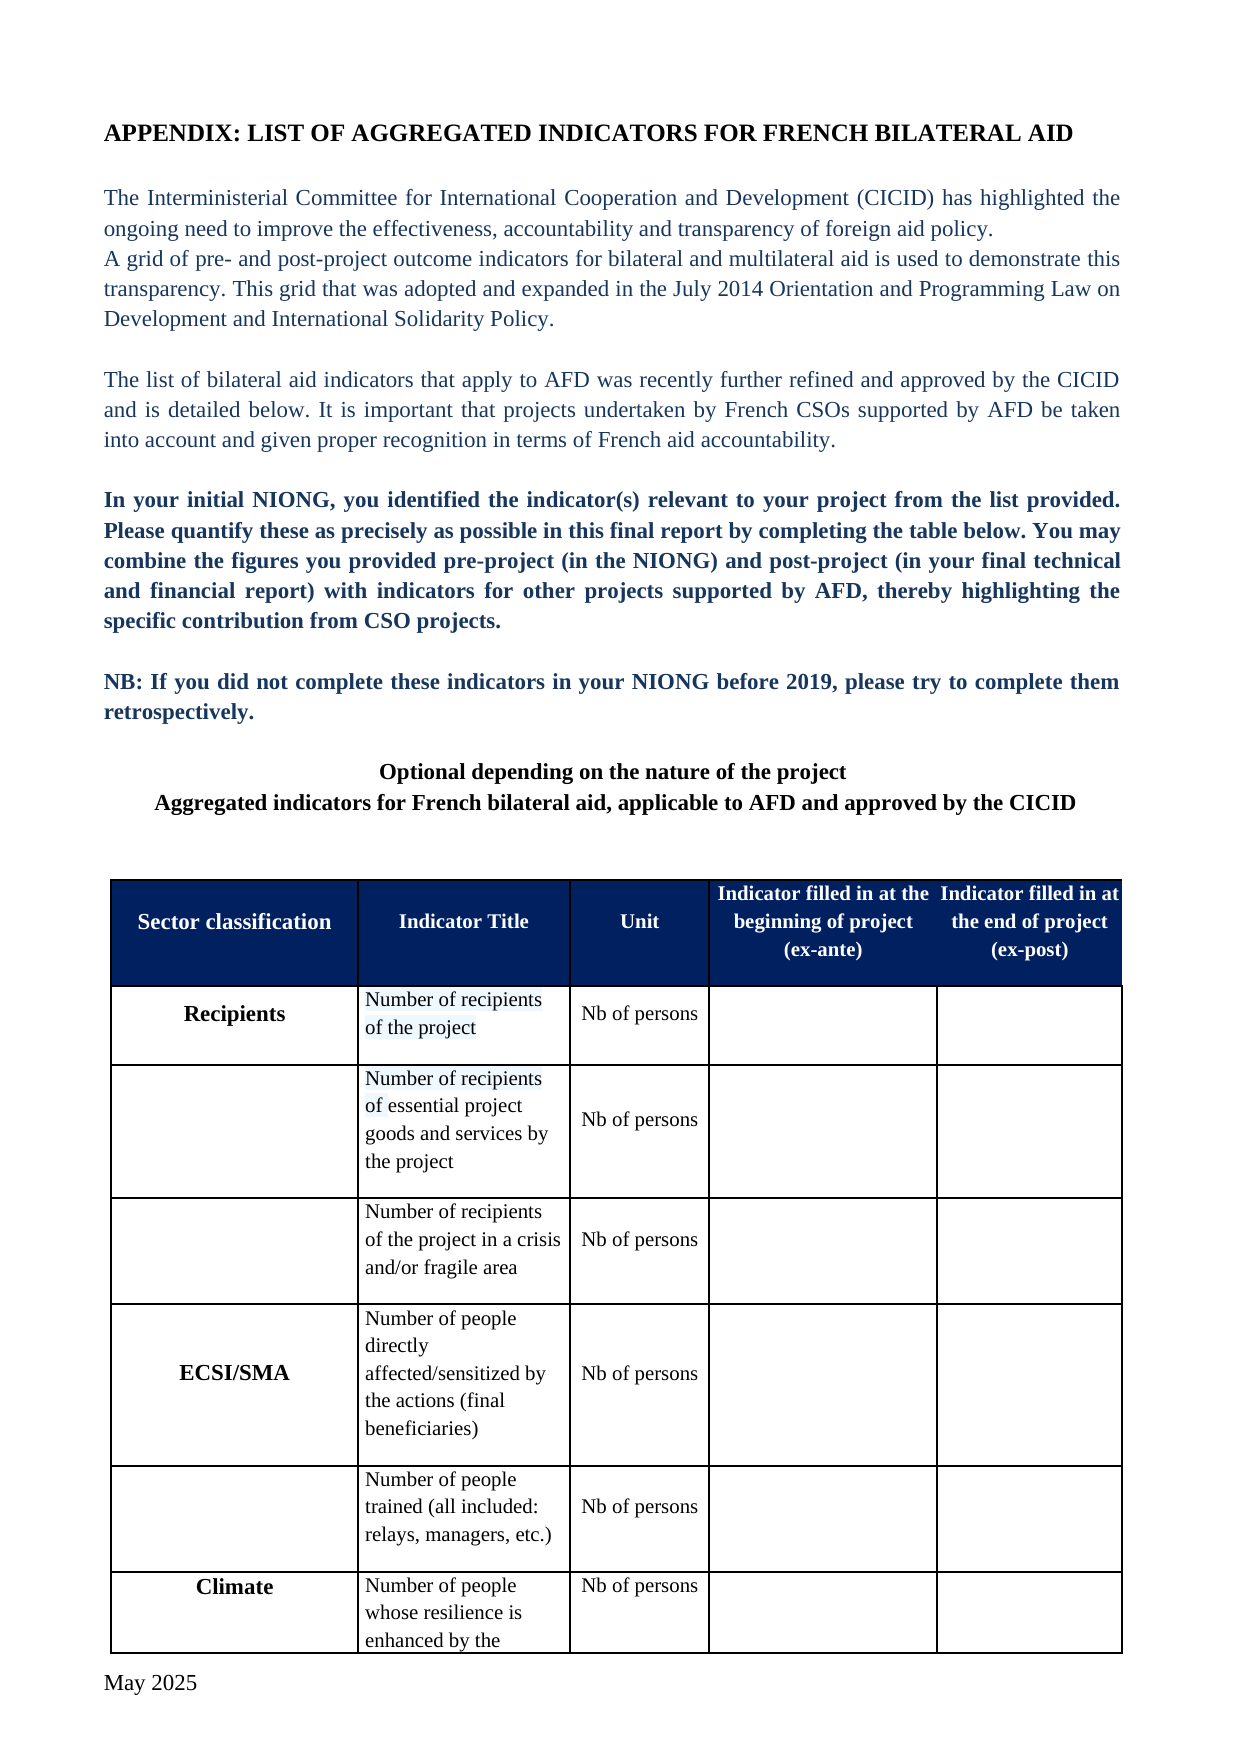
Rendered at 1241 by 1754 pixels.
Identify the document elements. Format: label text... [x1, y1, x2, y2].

table_header Indicator filled in at the end of project (ex-post) [937, 881, 1122, 985]
table_cell [938, 1467, 1121, 1571]
table_cell [938, 987, 1121, 1064]
table_cell Nb of persons [571, 1305, 708, 1464]
table_cell Nb of persons [571, 1467, 708, 1571]
text Aggregated indicators for French bilateral aid, applicable to AFD and approved by the CICID [103, 788, 1122, 815]
table_cell Number of people trained (all included: relays, managers, etc.) [359, 1467, 569, 1571]
table_cell [938, 1199, 1121, 1303]
table_header Indicator Title [359, 881, 569, 985]
table_cell Number of people directly affected/sensitized by the actions (final beneficiaries) [359, 1305, 569, 1464]
table_cell [112, 1467, 357, 1571]
text Optional depending on the nature of the project [103, 758, 1122, 785]
table_cell Number of recipients of essential project goods and services by the project [359, 1066, 569, 1197]
table_cell Nb of persons [571, 1066, 708, 1197]
table_cell [710, 1305, 936, 1464]
text The Interministerial Committee for International Cooperation and Development (CICID) has highlighted the ongoing need to improve the effectiveness, accountability and transparency of foreign aid policy. [103, 184, 1122, 241]
table_cell [938, 1305, 1121, 1464]
table_cell [112, 1199, 357, 1303]
text NB: If you did not complete these indicators in your NIONG before 2019, please try to complete them retrospectively. [103, 668, 1122, 724]
text In your initial NIONG, you identified the indicator(s) relevant to your project from the list provided. Please quantify these as precisely as possible in this final report by completing the table below. You may combine the figures you provided pre-project (in the NIONG) and post-project (in your final technical and financial report) with indicators for other projects supported by AFD, thereby highlighting the specific contribution from CSO projects. [103, 486, 1122, 634]
table_cell Number of recipients of the project in a crisis and/or fragile area [359, 1199, 569, 1303]
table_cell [359, 1573, 569, 1652]
table_header Indicator filled in at the beginning of project (ex-ante) [710, 881, 937, 985]
table_cell [710, 1199, 936, 1303]
table_cell ECSI/SMA [112, 1305, 357, 1464]
table_cell Number of recipients of the project [359, 987, 569, 1064]
table_header Sector classification [112, 881, 357, 985]
table_cell [112, 1066, 357, 1197]
table_cell [710, 987, 936, 1064]
table_cell [710, 1467, 936, 1571]
table_cell Nb of persons [571, 1199, 708, 1303]
table_header Unit [571, 881, 708, 985]
text The list of bilateral aid indicators that apply to AFD was recently further refined and approved by the CICID and is detailed below. It is important that projects undertaken by French CSOs supported by AFD be taken into account and given proper recognition in terms of French aid accountability. [103, 366, 1122, 452]
table_cell Nb of persons [571, 987, 708, 1064]
table_cell [710, 1066, 936, 1197]
table_cell Climate [112, 1573, 357, 1652]
text A grid of pre- and post-project outcome indicators for bilateral and multilateral aid is used to demonstrate this transparency. This grid that was adopted and expanded in the July 2014 Orientation and Programming Law on Development and International Solidarity Policy. [103, 245, 1122, 332]
table_cell [710, 1573, 936, 1652]
text APPENDIX: LIST OF AGGREGATED INDICATORS FOR FRENCH BILATERAL AID [103, 118, 1122, 147]
table_cell [938, 1573, 1121, 1652]
table_cell Nb of persons [571, 1573, 708, 1652]
table_cell [938, 1066, 1121, 1197]
table_cell Recipients [112, 987, 357, 1064]
